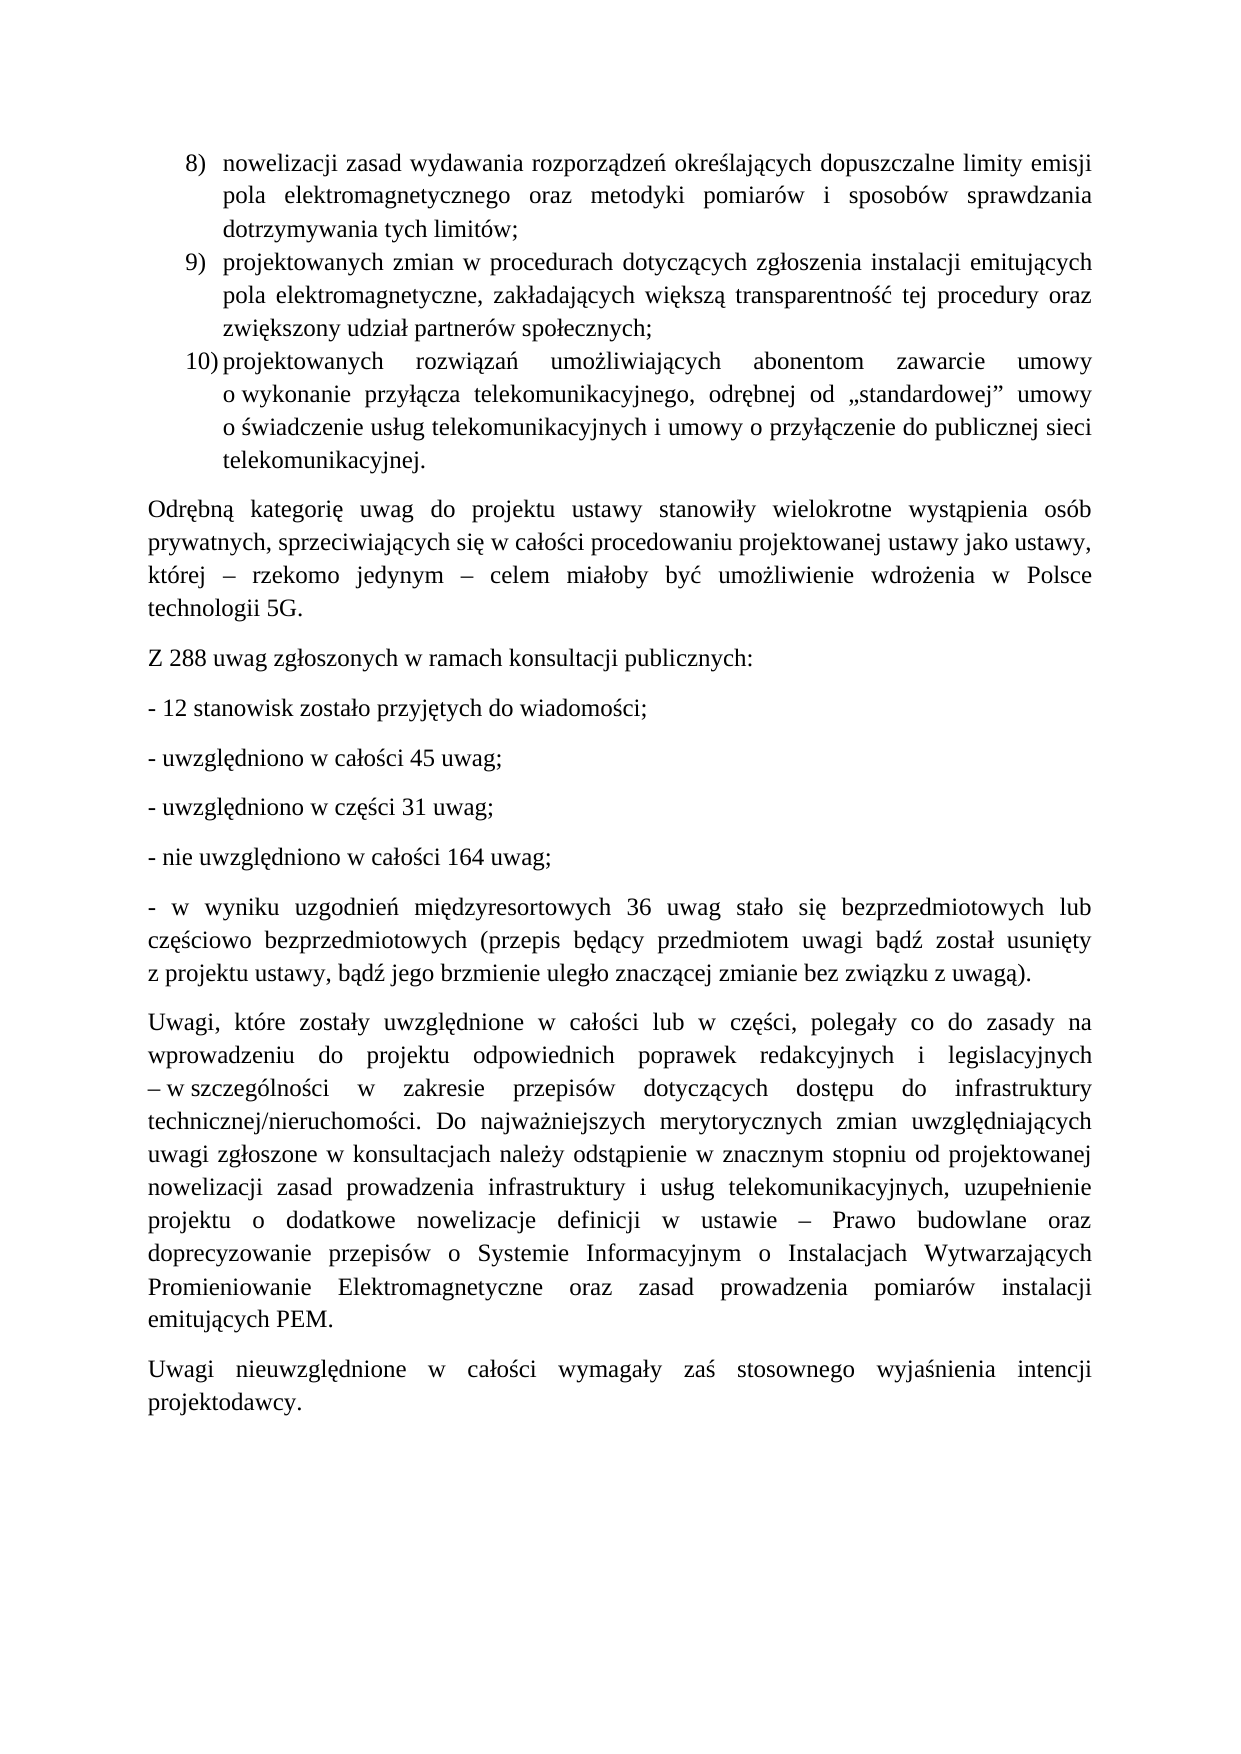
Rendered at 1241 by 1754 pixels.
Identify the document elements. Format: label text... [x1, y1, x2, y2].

list nowelizacji zasad wydawania rozporządzeń określających dopuszczalne limity emisji pola elektromagnetycznego oraz metodyki pomiarów i sposobów sprawdzania dotrzymywania tych limitów; [185, 148, 1093, 242]
text - w wyniku uzgodnień międzyresortowych 36 uwag stało się bezprzedmiotowych lub częściowo bezprzedmiotowych (przepis będący przedmiotem uwagi bądź został usunięty z projektu ustawy, bądź jego brzmienie uległo znaczącej zmianie bez związku z uwagą). [148, 892, 1093, 986]
text - uwzględniono w całości 45 uwag; [148, 743, 1093, 771]
text Z 288 uwag zgłoszonych w ramach konsultacji publicznych: [148, 643, 1093, 672]
text - uwzględniono w części 31 uwag; [148, 792, 1093, 821]
text Odrębną kategorię uwag do projektu ustawy stanowiły wielokrotne wystąpienia osób prywatnych, sprzeciwiających się w całości procedowaniu projektowanej ustawy jako ustawy, której – rzekomo jedynym – celem miałoby być umożliwienie wdrożenia w Polsce technologii 5G. [148, 494, 1093, 622]
text Uwagi nieuwzględnione w całości wymagały zaś stosownego wyjaśnienia intencji projektodawcy. [148, 1354, 1093, 1416]
text - nie uwzględniono w całości 164 uwag; [148, 842, 1093, 871]
text Uwagi, które zostały uwzględnione w całości lub w części, polegały co do zasady na wprowadzeniu do projektu odpowiednich poprawek redakcyjnych i legislacyjnych – w szczególności w zakresie przepisów dotyczących dostępu do infrastruktury technicznej/nieruchomości. Do najważniejszych merytorycznych zmian uwzględniających uwagi zgłoszone w konsultacjach należy odstąpienie w znacznym stopniu od projektowanej nowelizacji zasad prowadzenia infrastruktury i usług telekomunikacyjnych, uzupełnienie projektu o dodatkowe nowelizacje definicji w ustawie – Prawo budowlane oraz doprecyzowanie przepisów o Systemie Informacyjnym o Instalacjach Wytwarzających Promieniowanie Elektromagnetyczne oraz zasad prowadzenia pomiarów instalacji emitujących PEM. [148, 1007, 1093, 1333]
list projektowanych rozwiązań umożliwiających abonentom zawarcie umowy o wykonanie przyłącza telekomunikacyjnego, odrębnej od „standardowej” umowy o świadczenie usług telekomunikacyjnych i umowy o przyłączenie do publicznej sieci telekomunikacyjnej. [185, 346, 1093, 473]
text - 12 stanowisk zostało przyjętych do wiadomości; [148, 693, 1093, 722]
list projektowanych zmian w procedurach dotyczących zgłoszenia instalacji emitujących pola elektromagnetyczne, zakładających większą transparentność tej procedury oraz zwiększony udział partnerów społecznych; [185, 247, 1093, 341]
